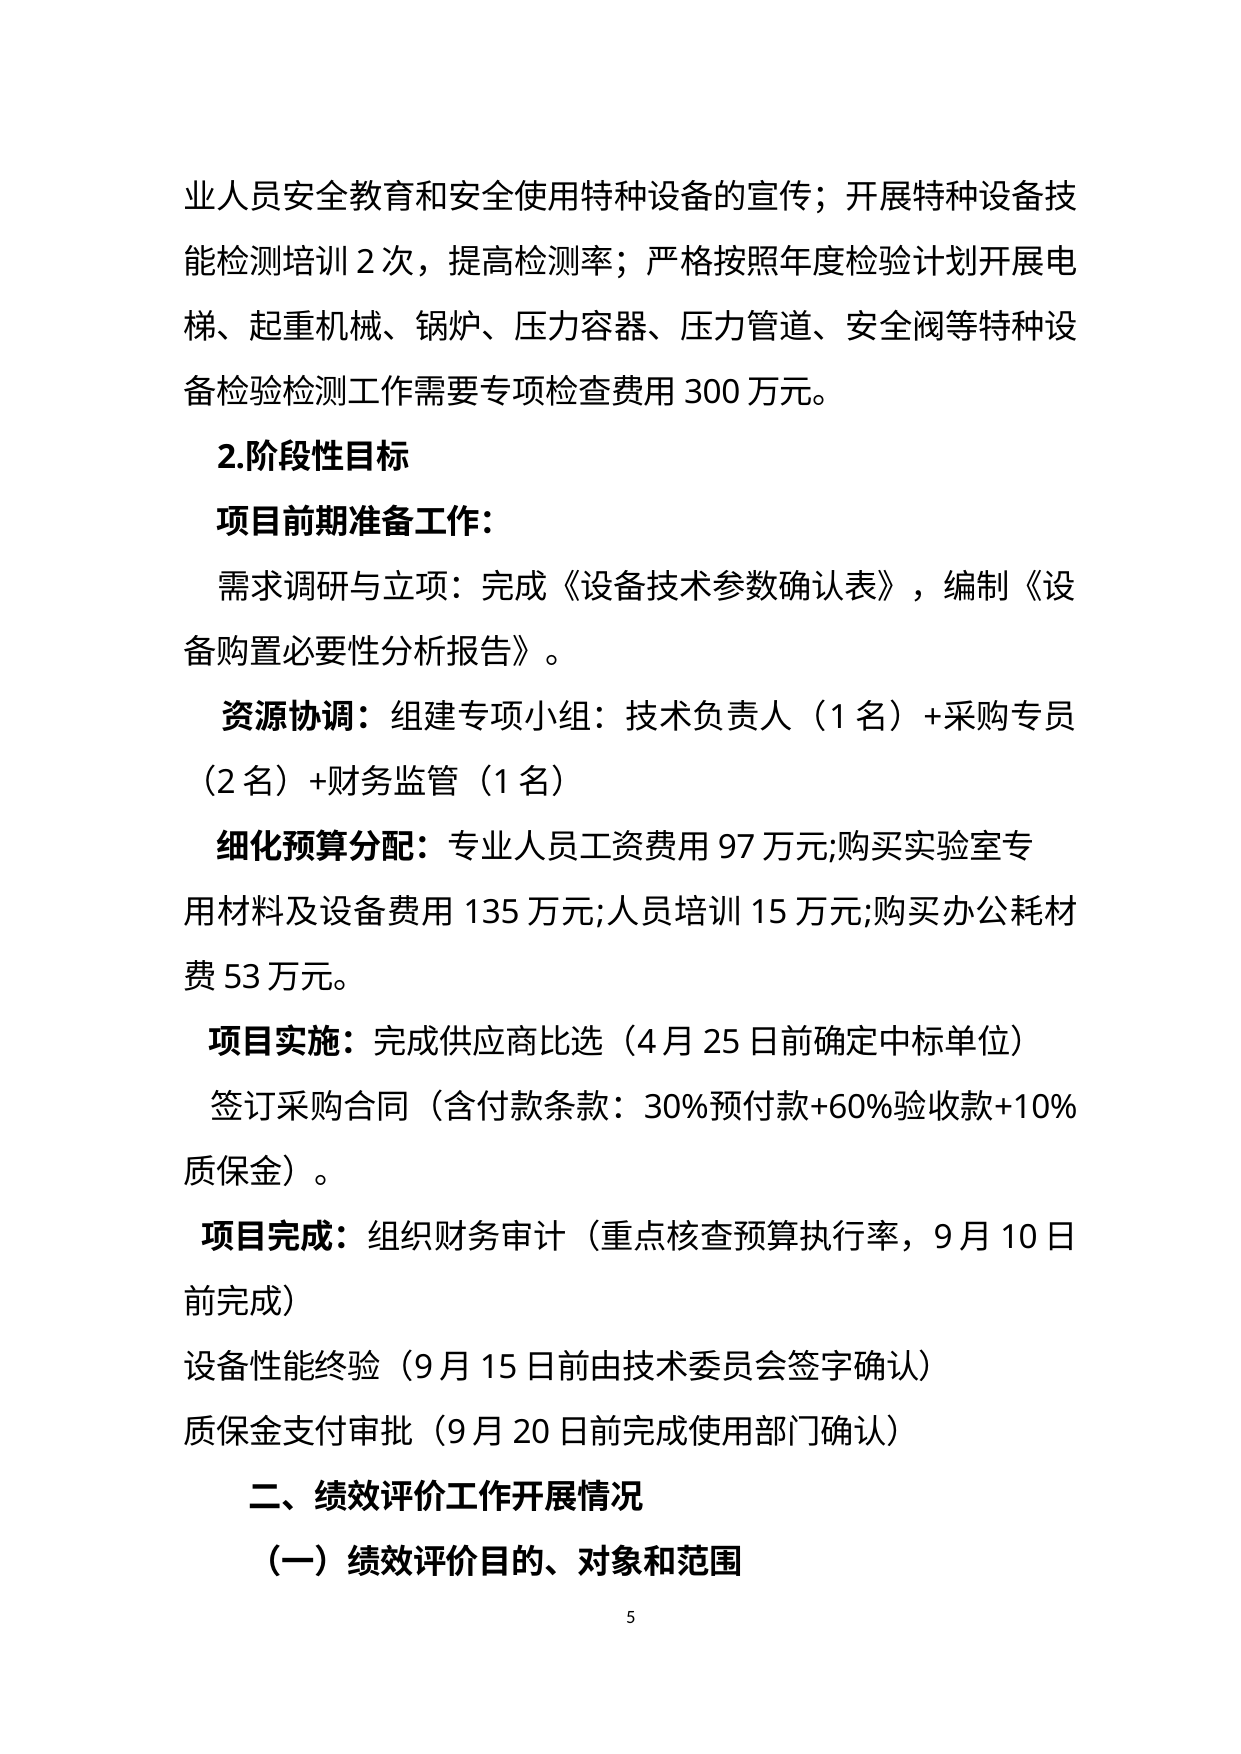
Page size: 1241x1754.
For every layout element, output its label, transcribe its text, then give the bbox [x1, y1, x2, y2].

text 用材料及设备费用135万元;人员培训15万元;购买办公耗材费53万元。 项目实施：完成供应商比选（4月25日前确定中标单位） 签订采购合同（含付款条款：30%预付款+60%验收款+10%质保金）。 项目完成：组织财务审计（重点核查预算执行率，9月10日前完成） 设备性能终验（9月15日前由技术委员会签字确认） 质保金支付审批（9月20日前完成使用部门确认） [183, 877, 1078, 1462]
text 二、绩效评价工作开展情况 [183, 1462, 1078, 1527]
text （一）绩效评价目的、对象和范围 [183, 1527, 1078, 1592]
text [183, 162, 1078, 877]
